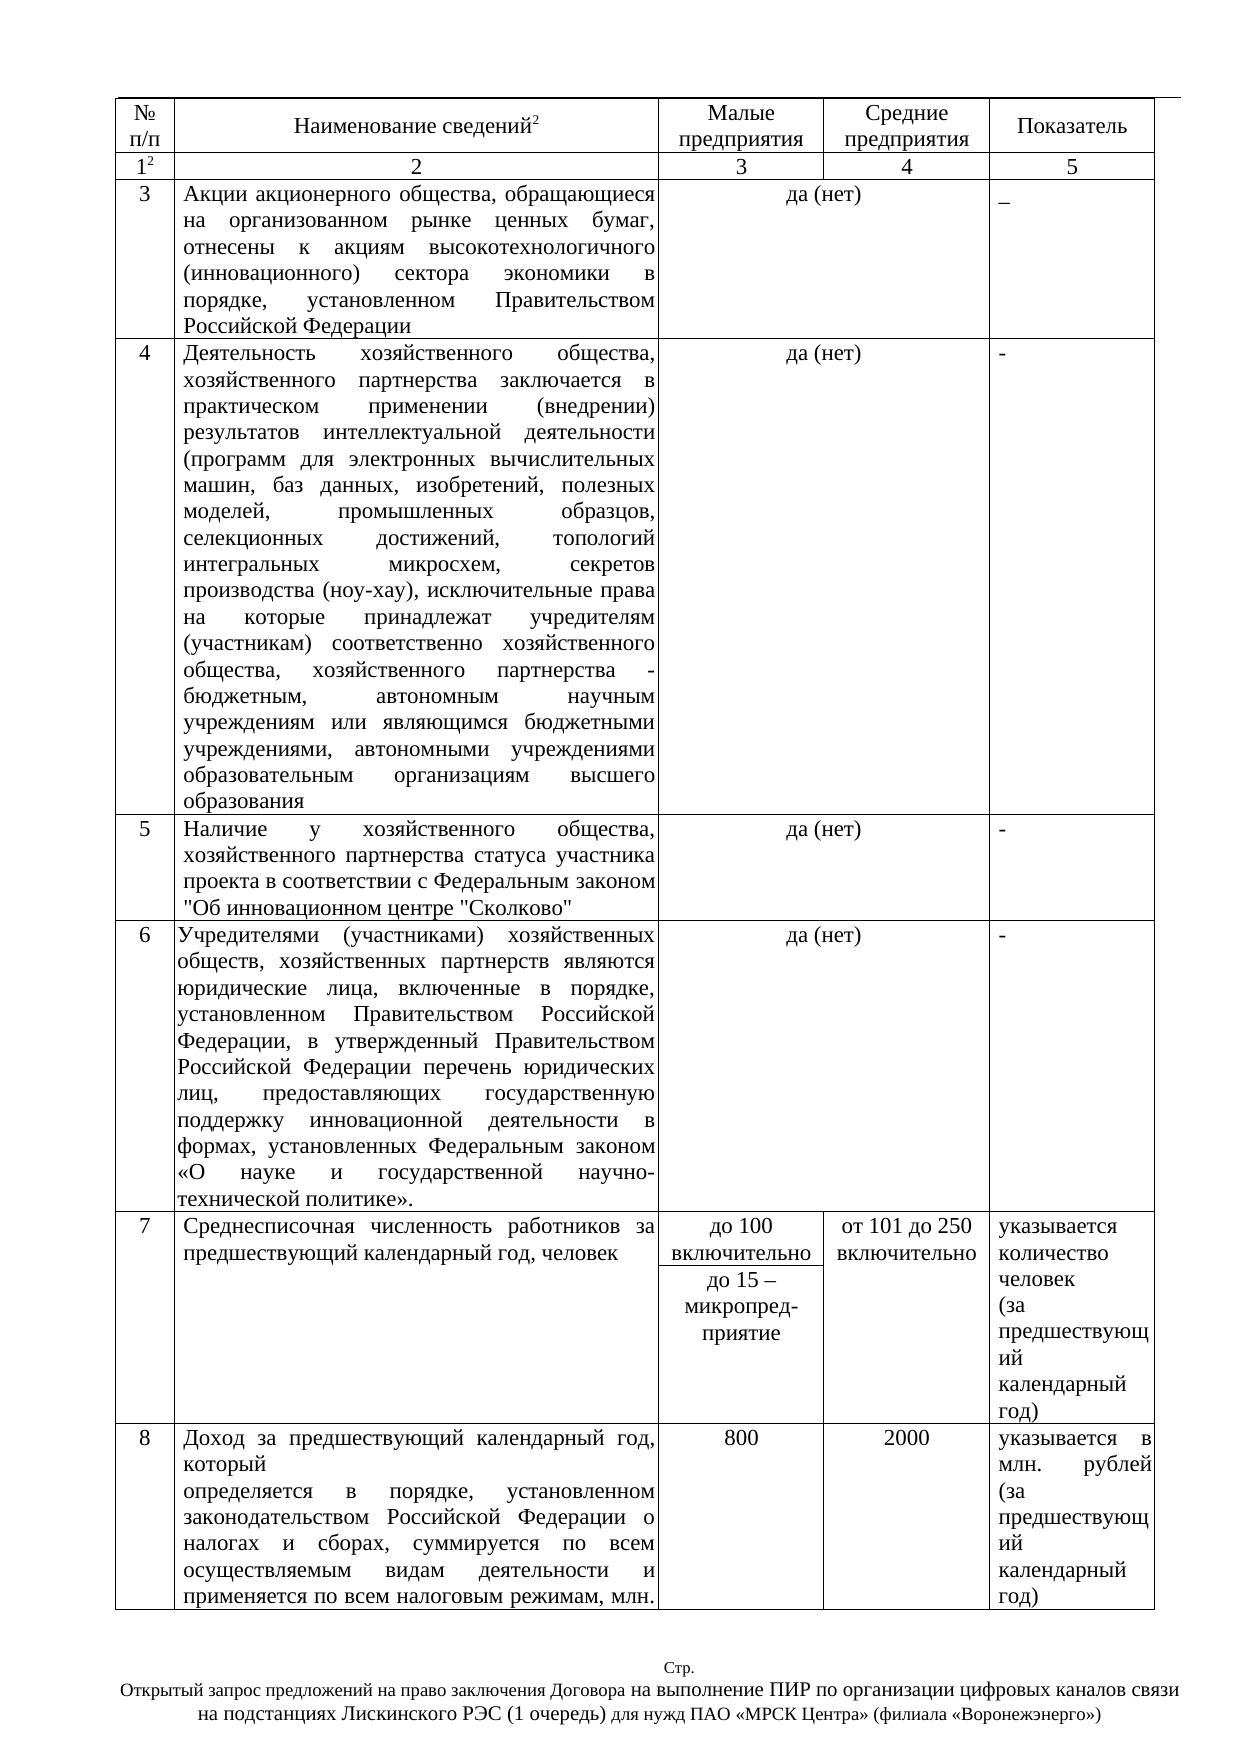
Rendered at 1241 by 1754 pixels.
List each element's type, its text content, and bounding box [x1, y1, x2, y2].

table_header Малые предприятия [659, 99, 823, 152]
table_cell указывается количество человек (за предшествующий календарный год) [990, 1212, 1154, 1423]
table_cell да (нет) [659, 921, 989, 1211]
table_cell 3 [116, 180, 174, 338]
table_cell да (нет) [659, 180, 989, 338]
table_header Показатель [990, 99, 1154, 152]
table_cell 2000 [824, 1424, 989, 1608]
table_cell Акции акционерного общества, обращающиеся на организованном рынке ценных бумаг, отнесены к акциям высокотехнологичного (инновационного) сектора экономики в порядке, установленном Правительством Российской Федерации [175, 180, 658, 338]
table_cell 5 [116, 815, 174, 920]
table_cell 8 [116, 1424, 174, 1608]
table_header Наименование сведений2 [175, 99, 658, 152]
table_cell до 15 – микропредприятие [659, 1266, 823, 1423]
table_header № п/п [116, 99, 174, 152]
table_cell 4 [116, 339, 174, 814]
table_cell указывается в млн. рублей (за предшествующий календарный год) [990, 1424, 1154, 1608]
table_cell - [990, 921, 1154, 1211]
table_cell 6 [116, 921, 174, 1211]
table_cell 3 [659, 153, 823, 179]
table_cell до 100 включительно [659, 1212, 823, 1265]
table_cell 4 [824, 153, 989, 179]
table_cell - [990, 815, 1154, 920]
table_header Средние предприятия [824, 99, 989, 152]
table_cell - [990, 339, 1154, 814]
table_cell да (нет) [659, 339, 989, 814]
table_cell 5 [990, 153, 1154, 179]
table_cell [175, 1424, 658, 1608]
table_cell да (нет) [659, 815, 989, 920]
table_cell Среднесписочная численность работников за предшествующий календарный год, человек [175, 1212, 658, 1423]
table_cell _ [990, 180, 1154, 338]
table_cell 12 [116, 153, 174, 179]
table_cell Наличие у хозяйственного общества, хозяйственного партнерства статуса участника проекта в соответствии с Федеральным законом "Об инновационном центре "Сколково" [175, 815, 658, 920]
table_cell от 101 до 250 включительно [824, 1212, 989, 1423]
table_cell 7 [116, 1212, 174, 1423]
table_cell 800 [659, 1424, 823, 1608]
table_cell Учредителями (участниками) хозяйственных обществ, хозяйственных партнерств являются юридические лица, включенные в порядке, установленном Правительством Российской Федерации, в утвержденный Правительством Российской Федерации перечень юридических лиц, предоставляющих государственную поддержку инновационной деятельности в формах, установленных Федеральным законом «О науке и государственной научно-технической политике». [175, 921, 658, 1211]
table_cell 2 [175, 153, 658, 179]
table_cell Деятельность хозяйственного общества, хозяйственного партнерства заключается в практическом применении (внедрении) результатов интеллектуальной деятельности (программ для электронных вычислительных машин, баз данных, изобретений, полезных моделей, промышленных образцов, селекционных достижений, топологий интегральных микросхем, секретов производства (ноу-хау), исключительные права на которые принадлежат учредителям (участникам) соответственно хозяйственного общества, хозяйственного партнерства - бюджетным, автономным научным учреждениям или являющимся бюджетными учреждениями, автономными учреждениями образовательным организациям высшего образования [175, 339, 658, 814]
